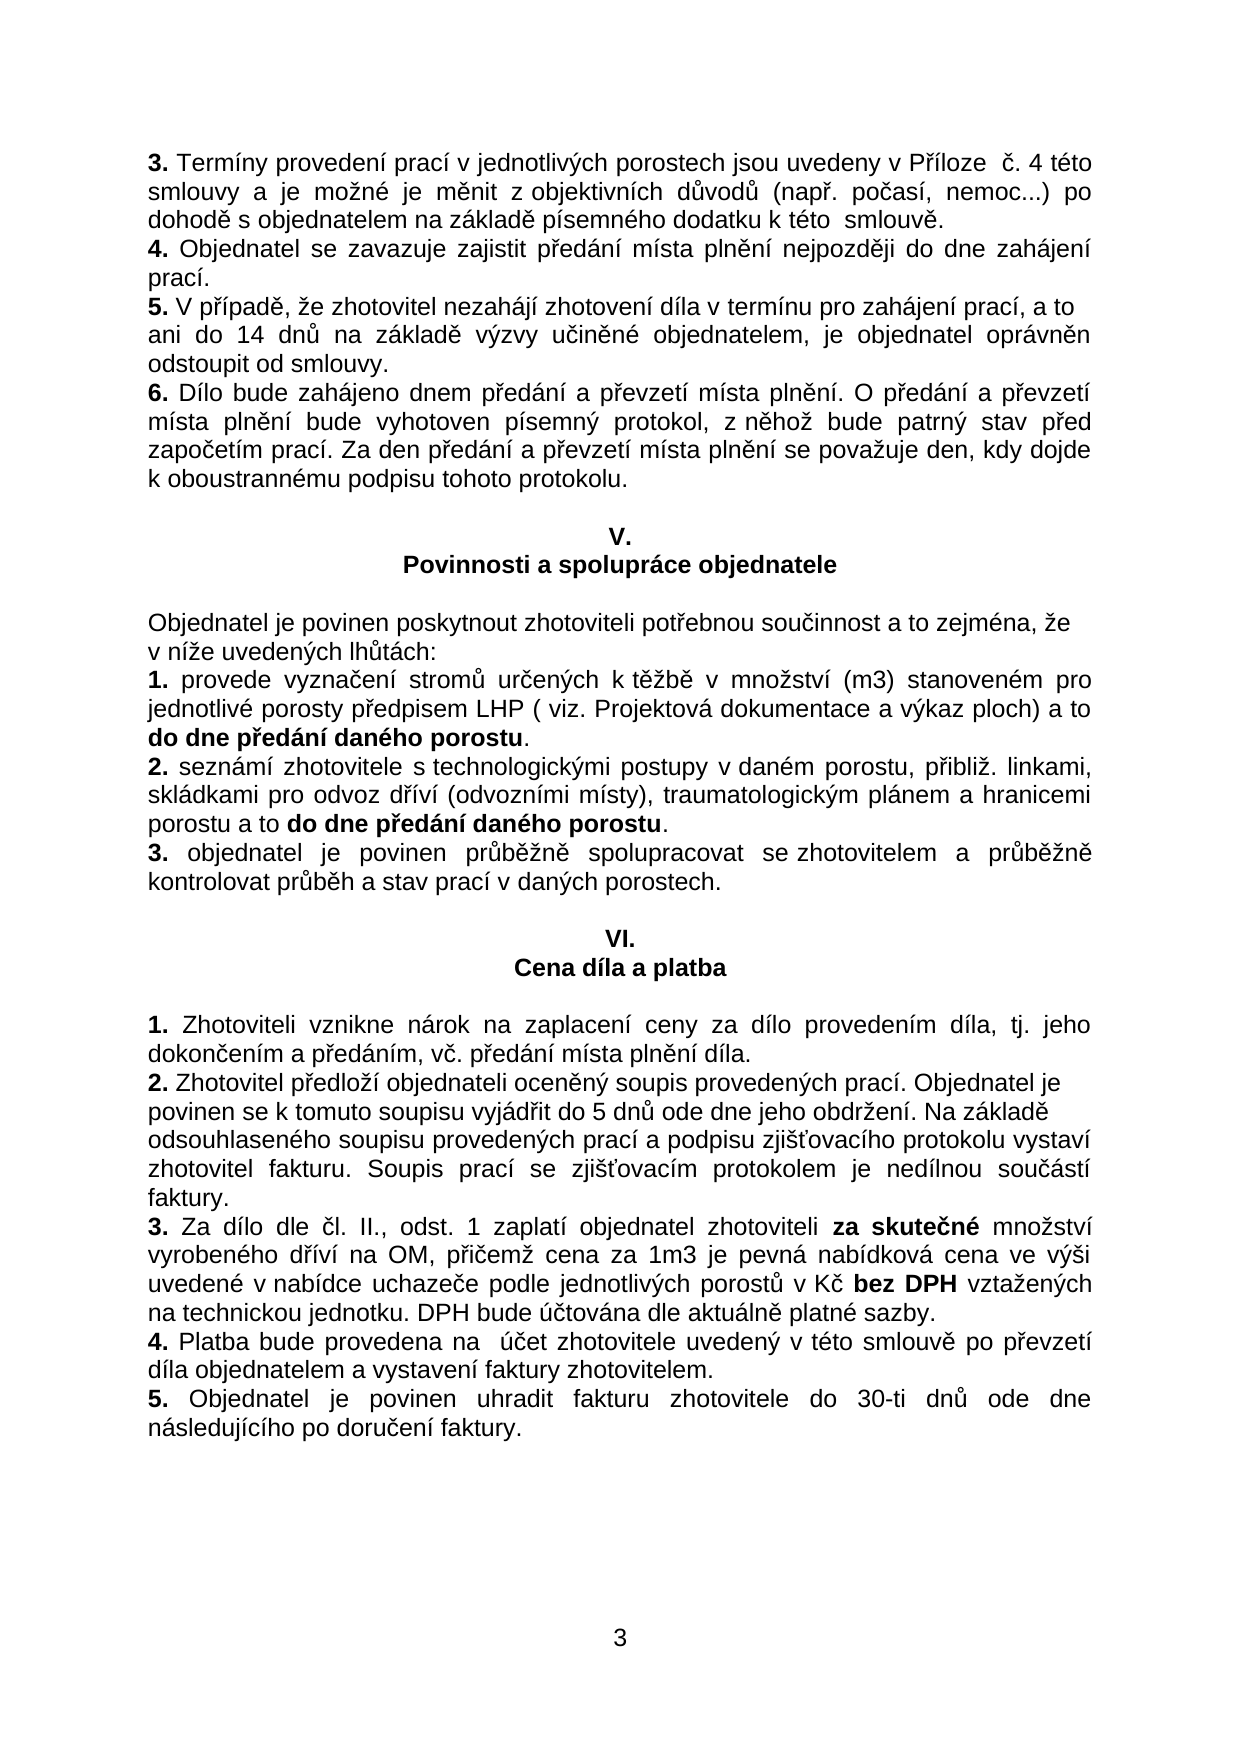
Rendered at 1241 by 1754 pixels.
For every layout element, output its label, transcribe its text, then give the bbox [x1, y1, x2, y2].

text 3. Za dílo dle čl. II., odst. 1 zaplatí objednatel zhotoviteli za skutečné množství vyrobeného dříví na OM, přičemž cena za 1m3 je pevná nabídková cena ve výši uvedené v nabídce uchazeče podle jednotlivých porostů v Kč bez DPH vztažených na technickou jednotku. DPH bude účtována dle aktuálně platné sazby. [148, 1211, 1092, 1326]
text 5. Objednatel je povinen uhradit fakturu zhotovitele do 30-ti dnů ode dne následujícího po doručení faktury. [148, 1384, 1092, 1441]
text ani do 14 dnů na základě výzvy učiněné objednatelem, je objednatel oprávněn odstoupit od smlouvy. [148, 320, 1092, 378]
text Objednatel je povinen poskytnout zhotoviteli potřebnou součinnost a to zejména, že [148, 608, 1092, 636]
text V. [148, 521, 1092, 550]
text 3. Termíny provedení prací v jednotlivých porostech jsou uvedeny v Příloze č. 4 této smlouvy a je možné je měnit z objektivních důvodů (např. počasí, nemoc...) po dohodě s objednatelem na základě písemného dodatku k této smlouvě. [148, 148, 1092, 234]
text 3. objednatel je povinen průběžně spolupracovat se zhotovitelem a průběžně kontrolovat průběh a stav prací v daných porostech. [148, 838, 1092, 895]
text 4. Platba bude provedena na účet zhotovitele uvedený v této smlouvě po převzetí díla objednatelem a vystavení faktury zhotovitelem. [148, 1326, 1092, 1384]
text Povinnosti a spolupráce objednatele [148, 550, 1092, 579]
text Cena díla a platba [148, 953, 1092, 981]
text 2. Zhotovitel předloží objednateli oceněný soupis provedených prací. Objednatel je [148, 1068, 1092, 1096]
text 1. Zhotoviteli vznikne nárok na zaplacení ceny za dílo provedením díla, tj. jeho dokončením a předáním, vč. předání místa plnění díla. [148, 1010, 1092, 1068]
text povinen se k tomuto soupisu vyjádřit do 5 dnů ode dne jeho obdržení. Na základě [148, 1096, 1092, 1125]
text 5. V případě, že zhotovitel nezahájí zhotovení díla v termínu pro zahájení prací, a to [148, 291, 1092, 320]
text VI. [148, 924, 1092, 953]
text odsouhlaseného soupisu provedených prací a podpisu zjišťovacího protokolu vystaví zhotovitel fakturu. Soupis prací se zjišťovacím protokolem je nedílnou součástí faktury. [148, 1125, 1092, 1211]
text 1. provede vyznačení stromů určených k těžbě v množství (m3) stanoveném pro jednotlivé porosty předpisem LHP ( viz. Projektová dokumentace a výkaz ploch) a to do dne předání daného porostu. [148, 665, 1092, 751]
text v níže uvedených lhůtách: [148, 636, 1092, 665]
text 6. Dílo bude zahájeno dnem předání a převzetí místa plnění. O předání a převzetí místa plnění bude vyhotoven písemný protokol, z něhož bude patrný stav před započetím prací. Za den předání a převzetí místa plnění se považuje den, kdy dojde k oboustrannému podpisu tohoto protokolu. [148, 378, 1092, 493]
text 2. seznámí zhotovitele s technologickými postupy v daném porostu, přibliž. linkami, skládkami pro odvoz dříví (odvozními místy), traumatologickým plánem a hranicemi porostu a to do dne předání daného porostu. [148, 751, 1092, 838]
text 4. Objednatel se zavazuje zajistit předání místa plnění nejpozději do dne zahájení prací. [148, 234, 1092, 291]
